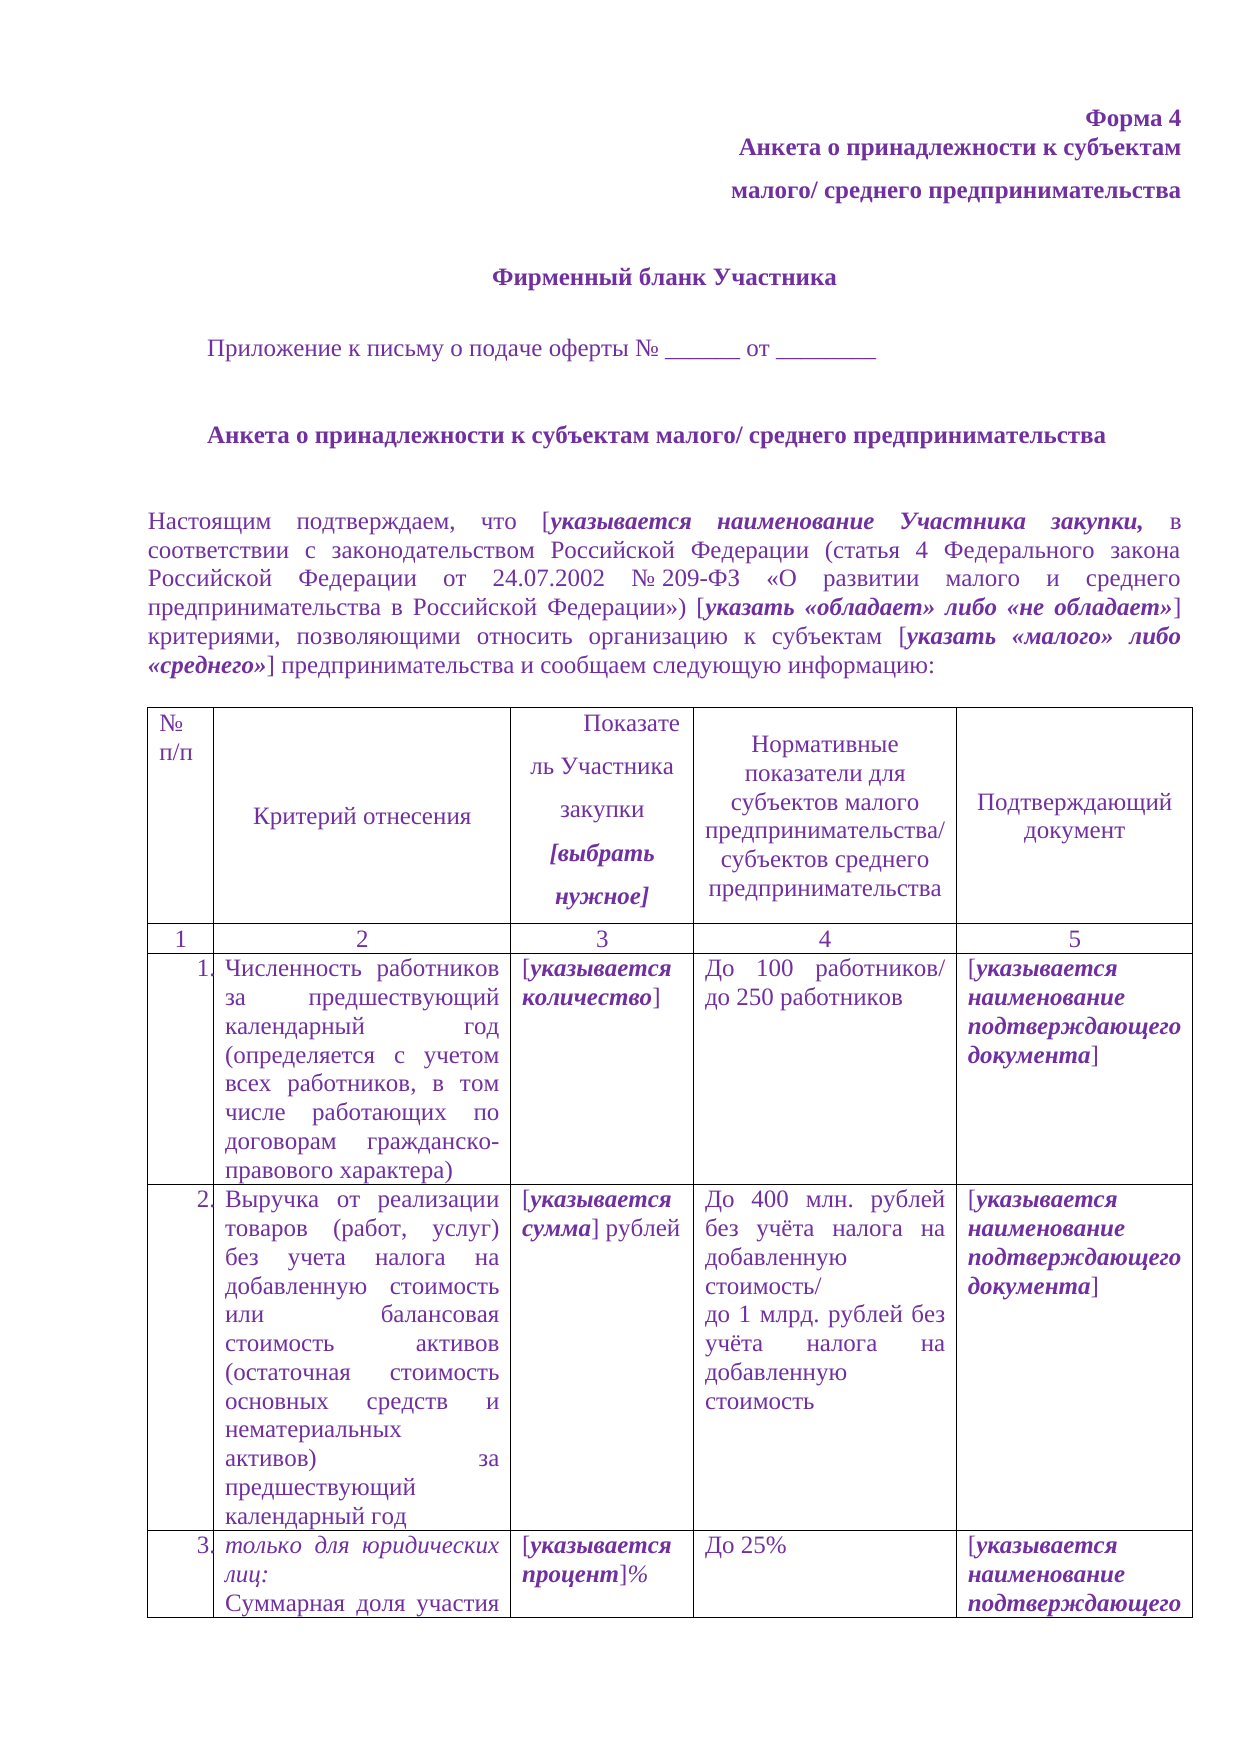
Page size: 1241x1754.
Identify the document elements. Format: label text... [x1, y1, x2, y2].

table_header Показатель Участника закупки [выбрать нужное] [511, 708, 693, 923]
table_cell [указывается наименование подтверждающего документа] [957, 954, 1192, 1183]
table_cell 2 [214, 924, 510, 952]
table_cell [148, 1531, 213, 1617]
table_cell [148, 1185, 213, 1529]
table_cell [указывается количество] [511, 954, 693, 1183]
table_cell 5 [957, 924, 1192, 952]
table_cell 1 [148, 924, 213, 952]
table_cell Выручка от реализации товаров (работ, услуг) без учета налога на добавленную стоимость или балансовая стоимость активов (остаточная стоимость основных средств и нематериальных активов) за предшествующий календарный год [214, 1185, 510, 1529]
table_header № п/п [148, 708, 213, 923]
text Форма 4 [148, 103, 1181, 132]
table_cell 4 [694, 924, 956, 952]
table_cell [511, 1531, 693, 1617]
text Анкета о принадлежности к субъектам [148, 132, 1181, 161]
table_cell До 100 работников/ до 250 работников [694, 954, 956, 1183]
table_cell [указывается сумма] рублей [511, 1185, 693, 1529]
table_cell До 25% [694, 1531, 956, 1617]
table_cell 3 [511, 924, 693, 952]
table_cell До 400 млн. рублей без учёта налога на добавленную стоимость/ до 1 млрд. рублей без учёта налога на добавленную стоимость [694, 1185, 956, 1529]
table_cell Численность работников за предшествующий календарный год (определяется с учетом всех работников, в том числе работающих по договорам гражданско-правового характера) [214, 954, 510, 1183]
text Настоящим подтверждаем, что [указывается наименование Участника закупки, в соответствии с законодательством Российской Федерации (статья 4 Федерального закона Российской Федерации от 24.07.2002 № 209-ФЗ «О развитии малого и среднего предпринимательства в Российской Федерации») [указать «обладает» либо «не обладает»] критериями, позволяющими относить организацию к субъектам [указать «малого» либо «среднего»] предпринимательства и сообщаем следующую информацию: [148, 506, 1181, 678]
text Анкета о принадлежности к субъектам малого/ среднего предпринимательства [148, 420, 1181, 448]
table_header Критерий отнесения [214, 708, 510, 923]
table_header Подтверждающий документ [957, 708, 1192, 923]
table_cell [214, 1531, 510, 1617]
text малого/ среднего предпринимательства [148, 175, 1181, 204]
table_cell [указывается наименование подтверждающего документа] [957, 1185, 1192, 1529]
table_cell [148, 954, 213, 1183]
text Приложение к письму о подаче оферты № ______ от ________ [148, 333, 1181, 362]
text Фирменный бланк Участника [148, 262, 1181, 290]
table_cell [957, 1531, 1192, 1617]
table_header Нормативные показатели для субъектов малого предпринимательства/ субъектов среднего предпринимательства [694, 708, 956, 923]
